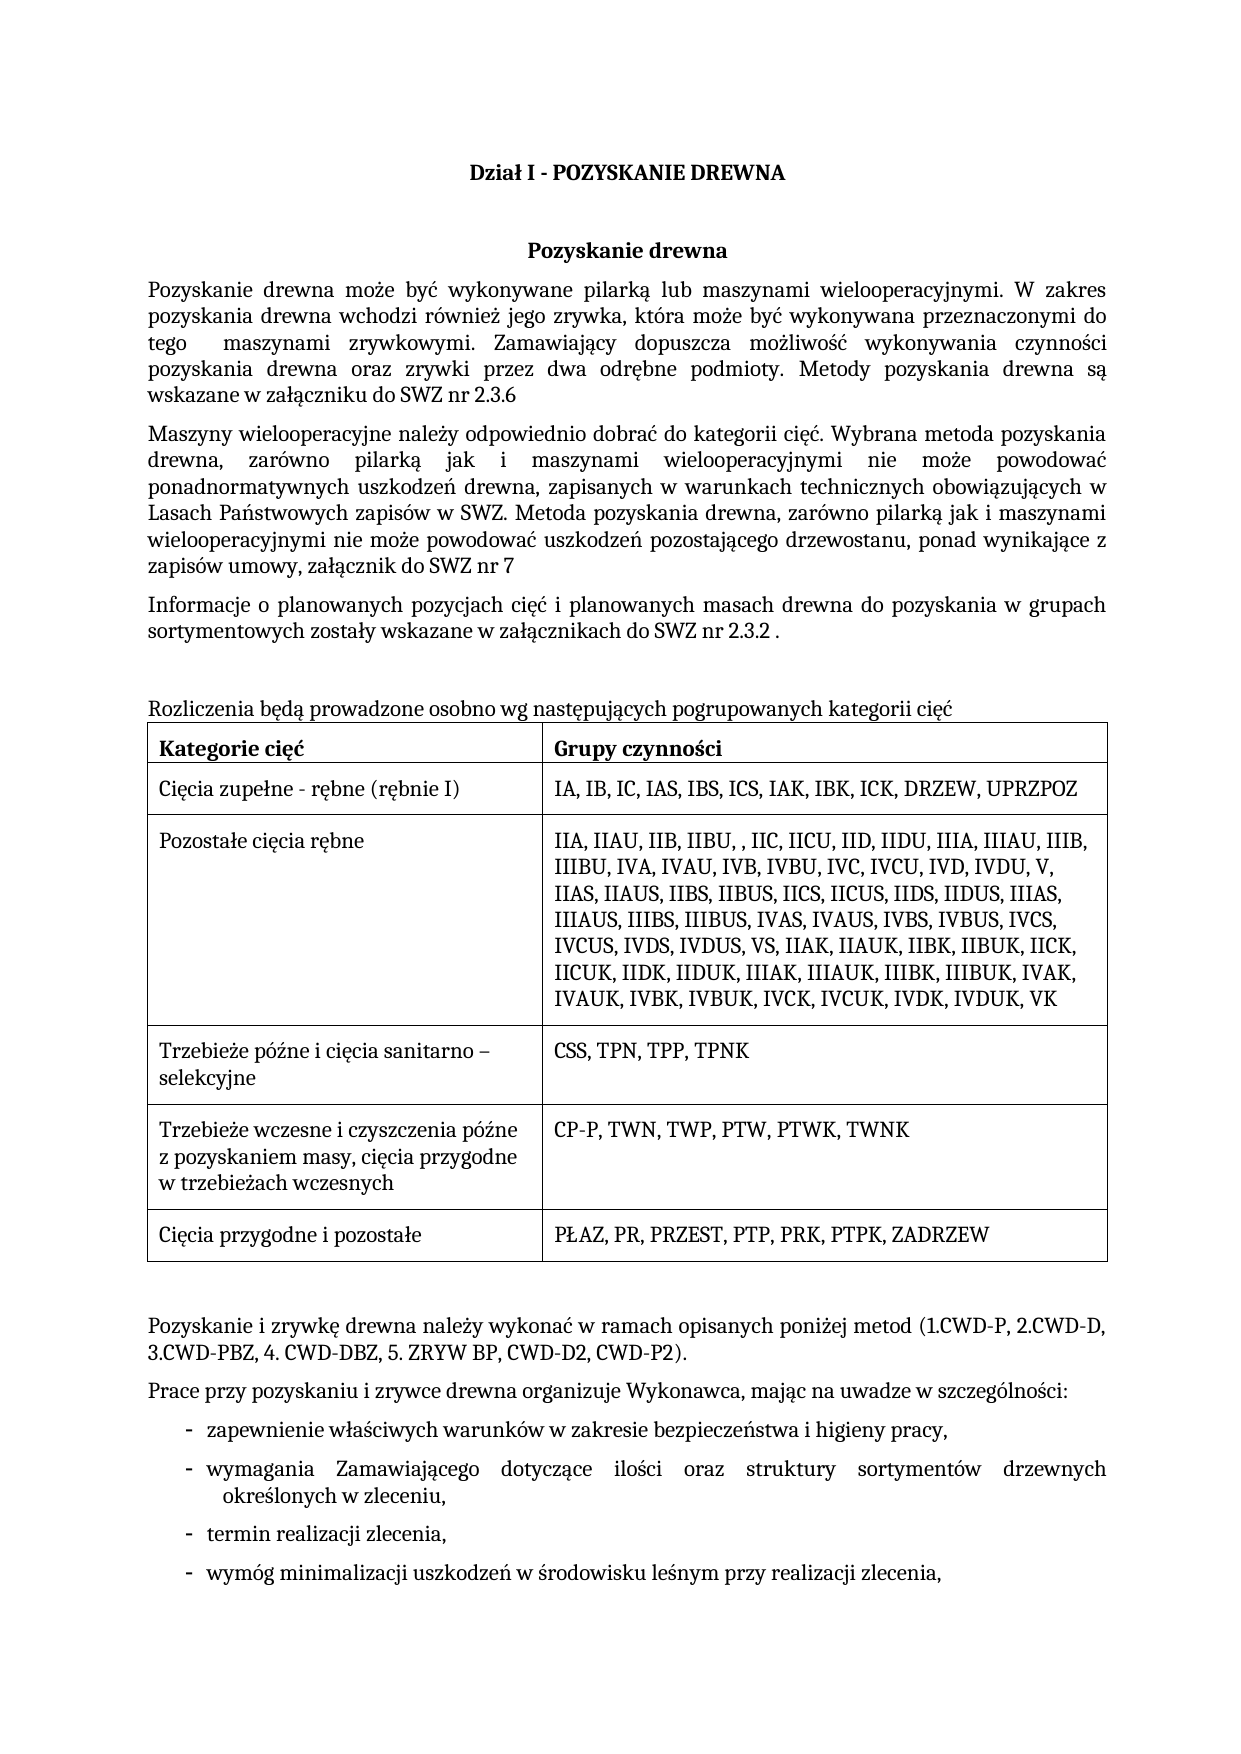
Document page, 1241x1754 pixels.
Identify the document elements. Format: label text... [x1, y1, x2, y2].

text Prace przy pozyskaniu i zrywce drewna organizuje Wykonawca, mając na uwadze w szczególności: [148, 1378, 1107, 1405]
list wymagania Zamawiającego dotyczące ilości oraz struktury sortymentów drzewnych określonych w zleceniu, [185, 1456, 1107, 1509]
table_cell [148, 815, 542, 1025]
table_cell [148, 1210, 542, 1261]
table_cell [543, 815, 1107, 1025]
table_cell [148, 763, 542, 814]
list termin realizacji zlecenia, [185, 1521, 1107, 1548]
text Pozyskanie drewna [148, 238, 1107, 264]
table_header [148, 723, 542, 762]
text Maszyny wielooperacyjne należy odpowiednio dobrać do kategorii cięć. Wybrana metoda pozyskania drewna, zarówno pilarką jak i maszynami wielooperacyjnymi nie może powodować ponadnormatywnych uszkodzeń drewna, zapisanych w warunkach technicznych obowiązujących w Lasach Państwowych zapisów w SWZ. Metoda pozyskania drewna, zarówno pilarką jak i maszynami wielooperacyjnymi nie może powodować uszkodzeń pozostającego drzewostanu, ponad wynikające z zapisów umowy, załącznik do SWZ nr 7 [148, 421, 1107, 579]
text Rozliczenia będą prowadzone osobno wg następujących pogrupowanych kategorii cięć [148, 696, 1107, 722]
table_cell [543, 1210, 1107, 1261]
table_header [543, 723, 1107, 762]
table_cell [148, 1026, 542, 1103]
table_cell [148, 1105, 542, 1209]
text Dział I - POZYSKANIE DREWNA [148, 160, 1107, 186]
text Pozyskanie drewna może być wykonywane pilarką lub maszynami wielooperacyjnymi. W zakres pozyskania drewna wchodzi również jego zrywka, która może być wykonywana przeznaczonymi do tego maszynami zrywkowymi. Zamawiający dopuszcza możliwość wykonywania czynności pozyskania drewna oraz zrywki przez dwa odrębne podmioty. Metody pozyskania drewna są wskazane w załączniku do SWZ nr 2.3.6 [148, 277, 1107, 408]
list wymóg minimalizacji uszkodzeń w środowisku leśnym przy realizacji zlecenia, [185, 1560, 1107, 1586]
text Informacje o planowanych pozycjach cięć i planowanych masach drewna do pozyskania w grupach sortymentowych zostały wskazane w załącznikach do SWZ nr 2.3.2 . [148, 592, 1107, 644]
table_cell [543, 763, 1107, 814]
list zapewnienie właściwych warunków w zakresie bezpieczeństwa i higieny pracy, [185, 1417, 1107, 1443]
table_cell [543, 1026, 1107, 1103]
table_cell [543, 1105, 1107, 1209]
text Pozyskanie i zrywkę drewna należy wykonać w ramach opisanych poniżej metod (1.CWD-P, 2.CWD-D, 3.CWD-PBZ, 4. CWD-DBZ, 5. ZRYW BP, CWD-D2, CWD-P2). [148, 1313, 1107, 1366]
